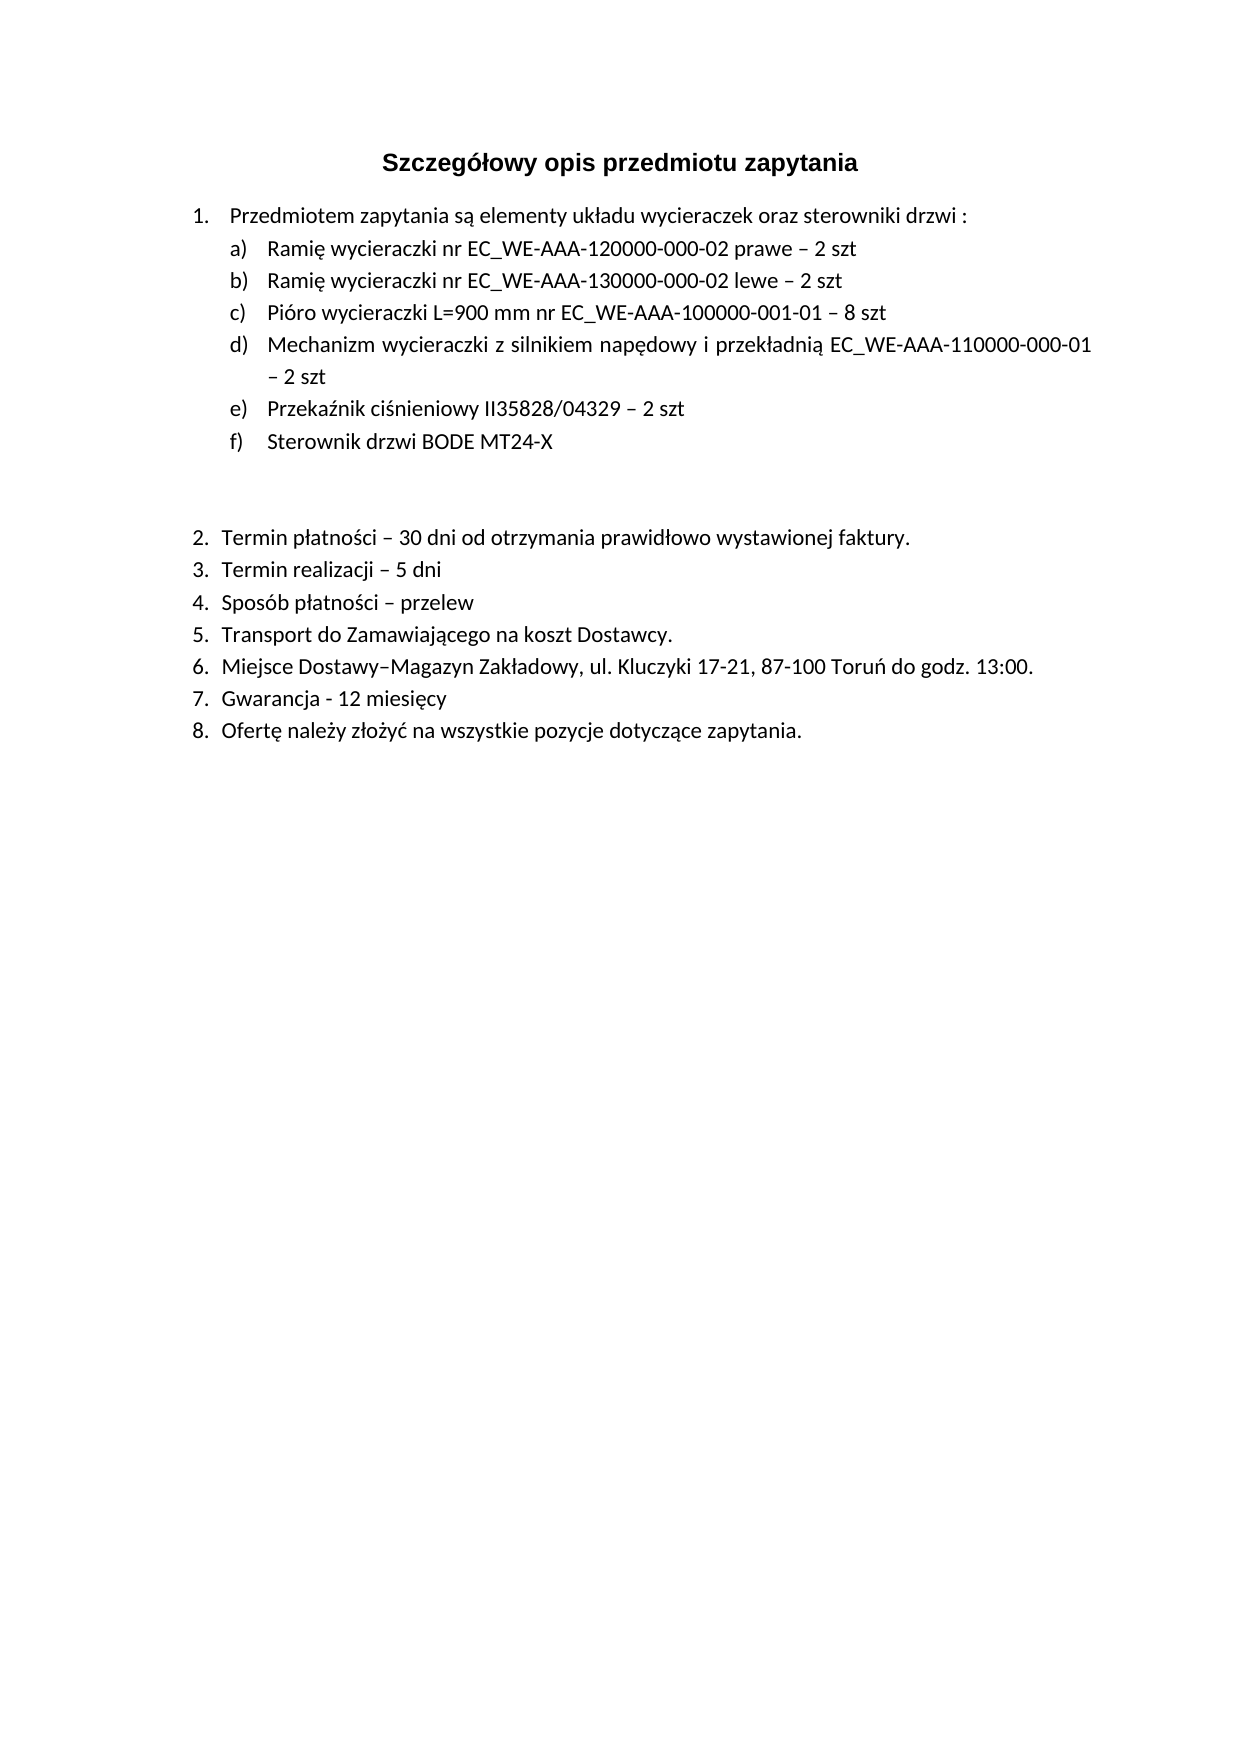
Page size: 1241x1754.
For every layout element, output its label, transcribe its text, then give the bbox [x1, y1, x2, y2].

list Ramię wycieraczki nr EC_WE-AAA-130000-000-02 lewe – 2 szt [229, 266, 1093, 294]
list Miejsce Dostawy–Magazyn Zakładowy, ul. Kluczyki 17-21, 87-100 Toruń do godz. 13:00. [192, 652, 1093, 680]
list Mechanizm wycieraczki z silnikiem napędowy i przekładnią EC_WE-AAA-110000-000-01 – 2 szt [229, 330, 1093, 390]
list Gwarancja - 12 miesięcy [192, 684, 1093, 712]
list Pióro wycieraczki L=900 mm nr EC_WE-AAA-100000-001-01 – 8 szt [229, 298, 1093, 326]
list Sposób płatności – przelew [192, 588, 1093, 616]
list Przekaźnik ciśnieniowy II35828/04329 – 2 szt [229, 394, 1093, 423]
list Termin płatności – 30 dni od otrzymania prawidłowo wystawionej faktury. [192, 523, 1093, 551]
list Przedmiotem zapytania są elementy układu wycieraczek oraz sterowniki drzwi : [192, 201, 1093, 229]
list Ramię wycieraczki nr EC_WE-AAA-120000-000-02 prawe – 2 szt [229, 234, 1093, 262]
text Szczegółowy opis przedmiotu zapytania [148, 148, 1093, 176]
list Sterownik drzwi BODE MT24-X [229, 427, 1093, 455]
list Termin realizacji – 5 dni [192, 556, 1093, 583]
list Transport do Zamawiającego na koszt Dostawcy. [192, 620, 1093, 648]
list Ofertę należy złożyć na wszystkie pozycje dotyczące zapytania. [192, 716, 1093, 744]
